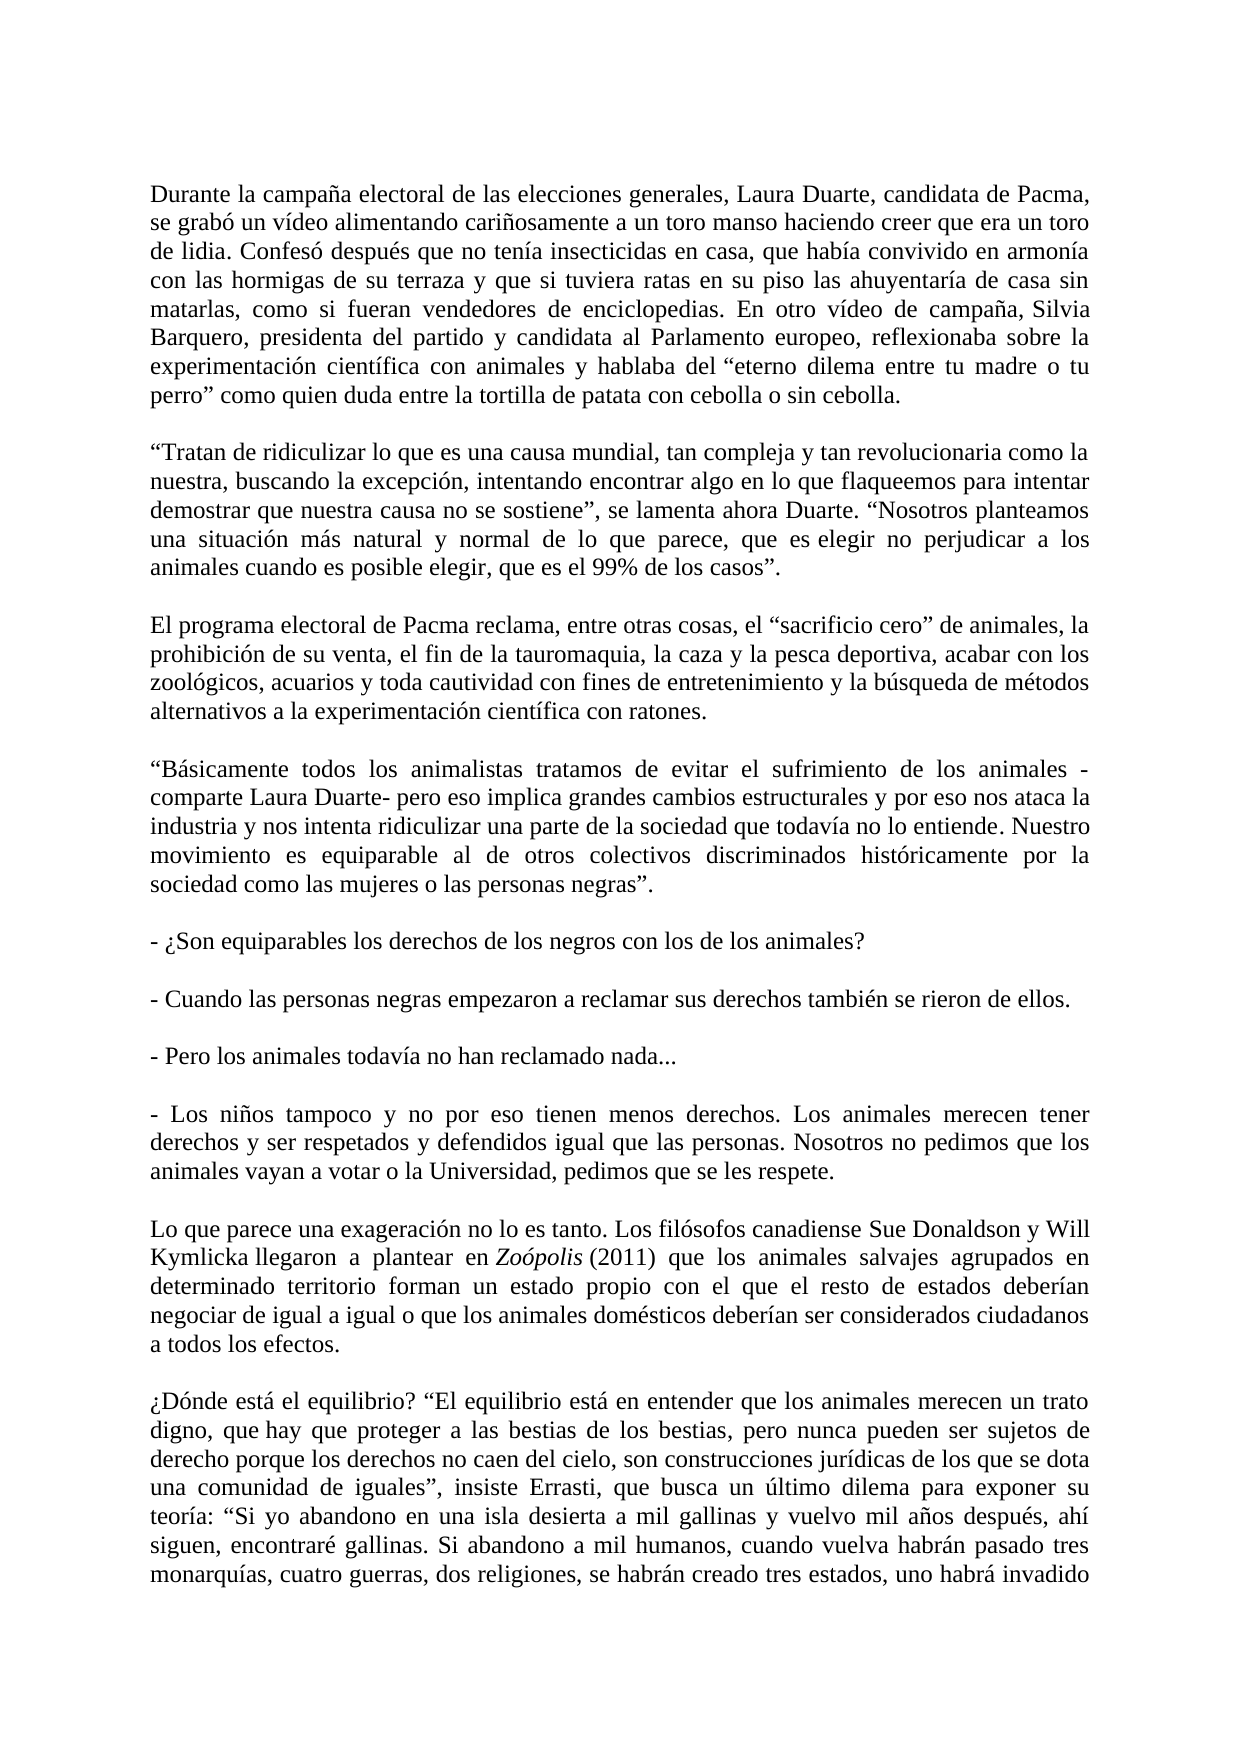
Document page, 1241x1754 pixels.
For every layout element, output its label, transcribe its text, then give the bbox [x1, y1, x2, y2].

text - Los niños tampoco y no por eso tienen menos derechos. Los animales merecen tener derechos y ser respetados y defendidos igual que las personas. Nosotros no pedimos que los animales vayan a votar o la Universidad, pedimos que se les respete. [150, 1099, 1090, 1185]
text - ¿Son equiparables los derechos de los negros con los de los animales? [150, 926, 1090, 955]
text Durante la campaña electoral de las elecciones generales, Laura Duarte, candidata de Pacma, se grabó un vídeo alimentando cariñosamente a un toro manso haciendo creer que era un toro de lidia. Confesó después que no tenía insecticidas en casa, que había convivido en armonía con las hormigas de su terraza y que si tuviera ratas en su piso las ahuyentaría de casa sin matarlas, como si fueran vendedores de enciclopedias. En otro vídeo de campaña, Silvia Barquero, presidenta del partido y candidata al Parlamento europeo, reflexionaba sobre la experimentación científica con animales y hablaba del “eterno dilema entre tu madre o tu perro” como quien duda entre la tortilla de patata con cebolla o sin cebolla. [150, 179, 1090, 409]
text “Básicamente todos los animalistas tratamos de evitar el sufrimiento de los animales -comparte Laura Duarte- pero eso implica grandes cambios estructurales y por eso nos ataca la industria y nos intenta ridiculizar una parte de la sociedad que todavía no lo entiende. Nuestro movimiento es equiparable al de otros colectivos discriminados históricamente por la sociedad como las mujeres o las personas negras”. [150, 754, 1090, 897]
text Lo que parece una exageración no lo es tanto. Los filósofos canadiense Sue Donaldson y Will Kymlicka llegaron a plantear en Zoópolis (2011) que los animales salvajes agrupados en determinado territorio forman un estado propio con el que el resto de estados deberían negociar de igual a igual o que los animales domésticos deberían ser considerados ciudadanos a todos los efectos. [150, 1214, 1090, 1357]
text “Tratan de ridiculizar lo que es una causa mundial, tan compleja y tan revolucionaria como la nuestra, buscando la excepción, intentando encontrar algo en lo que flaqueemos para intentar demostrar que nuestra causa no se sostiene”, se lamenta ahora Duarte. “Nosotros planteamos una situación más natural y normal de lo que parece, que es elegir no perjudicar a los animales cuando es posible elegir, que es el 99% de los casos”. [150, 437, 1090, 581]
text - Cuando las personas negras empezaron a reclamar sus derechos también se rieron de ellos. [150, 984, 1090, 1012]
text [150, 1386, 1090, 1587]
text - Pero los animales todavía no han reclamado nada... [150, 1041, 1090, 1070]
text El programa electoral de Pacma reclama, entre otras cosas, el “sacrificio cero” de animales, la prohibición de su venta, el fin de la tauromaquia, la caza y la pesca deportiva, acabar con los zoológicos, acuarios y toda cautividad con fines de entretenimiento y la búsqueda de métodos alternativos a la experimentación científica con ratones. [150, 610, 1090, 725]
